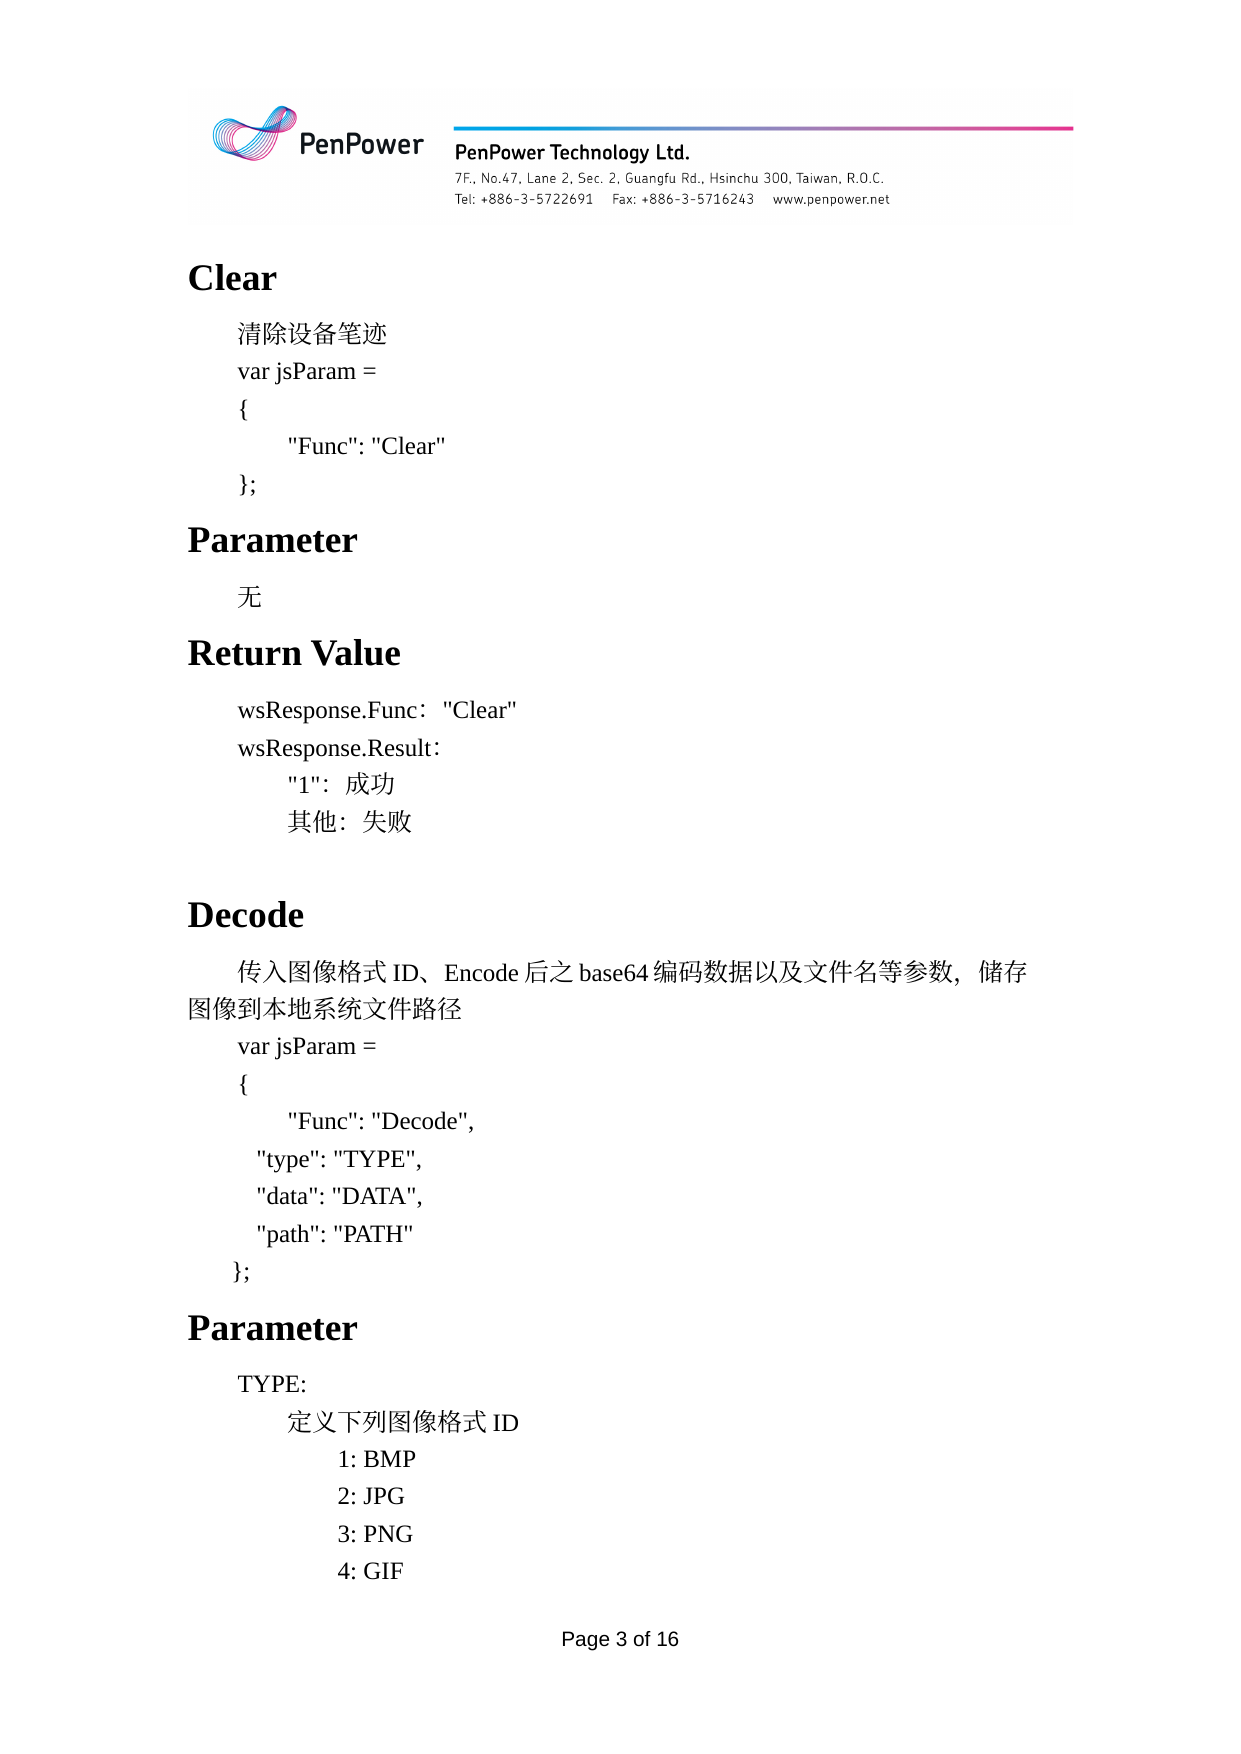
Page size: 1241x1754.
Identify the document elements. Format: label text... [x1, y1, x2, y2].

picture [187, 88, 1074, 225]
text 3: PNG [287, 1514, 1053, 1552]
text }; [187, 1252, 1053, 1289]
text 1: BMP [287, 1439, 1053, 1477]
text 2: JPG [287, 1477, 1053, 1514]
text 其他：失败 [237, 802, 1053, 839]
text Return Value [187, 614, 1053, 689]
text var jsParam = [187, 352, 1053, 389]
text "Func": "Clear" [237, 427, 1053, 464]
text Parameter [187, 502, 1053, 577]
text 清除设备笔迹 [187, 314, 1053, 352]
text { [187, 389, 1053, 427]
text var jsParam = [187, 1027, 1053, 1064]
text 4: GIF [287, 1552, 1053, 1589]
text }; [187, 464, 1053, 502]
text "data": "DATA", [187, 1177, 1053, 1214]
text wsResponse.Func："Clear" [187, 689, 1053, 727]
text wsResponse.Result： [187, 727, 1053, 764]
text "type": "TYPE", [187, 1139, 1053, 1177]
text { [187, 1064, 1053, 1102]
text Decode [187, 877, 1053, 952]
text 无 [187, 577, 1053, 614]
text TYPE: 定义下列图像格式ID [187, 1364, 1053, 1439]
text Parameter [187, 1289, 1053, 1364]
text "1"：成功 [187, 764, 1053, 802]
text Clear [187, 239, 1053, 314]
text 传入图像格式ID、Encode后之base64编码数据以及文件名等参数，储存图像到本地系统文件路径 [187, 952, 1053, 1027]
text "path": "PATH" [187, 1214, 1053, 1252]
text "Func": "Decode", [187, 1102, 1053, 1139]
